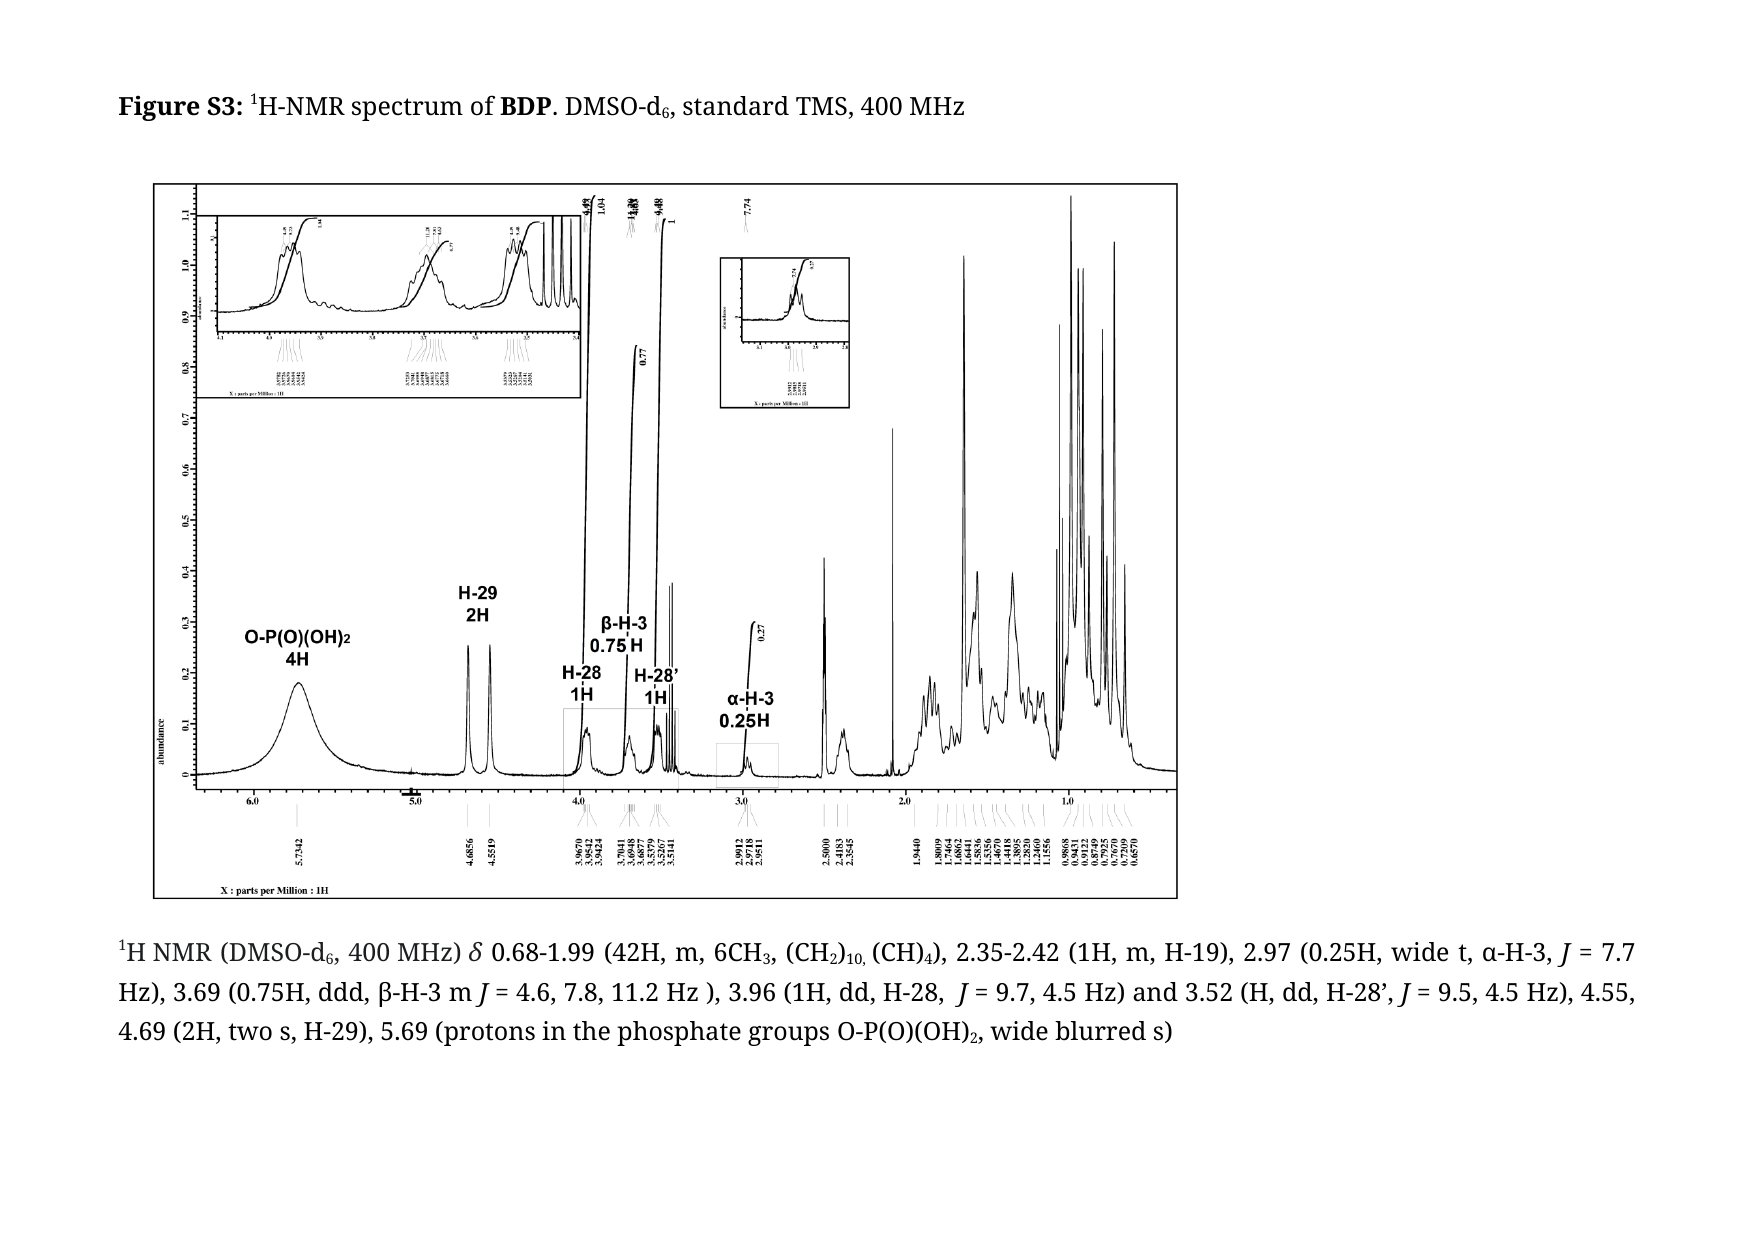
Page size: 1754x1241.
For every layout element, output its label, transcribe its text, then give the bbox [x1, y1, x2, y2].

text 1H NMR (DMSO-d6, 400 MHz) δ 0.68-1.99 (42H, m, 6CH3, (CH2)10, (CH)4), 2.35-2.42 (1H, m, H-19), 2.97 (0.25Н, wide t, α-Н-3, J = 7.7 Hz), 3.69 (0.75H, ddd, β-H-3 m J = 4.6, 7.8, 11.2 Hz ), 3.96 (1Н, dd, H-28, J = 9.7, 4.5 Hz) and 3.52 (Н, dd, H-28’, J = 9.5, 4.5 Hz), 4.55, 4.69 (2Н, two s, H-29), 5.69 (protons in the phosphate groups О-Р(O)(ОН)2, wide blurred s) [118, 935, 1636, 1047]
picture [118, 148, 1223, 931]
text Figure S3: 1H-NMR spectrum of BDP. DMSO-d6, standard TMS, 400 MHz [118, 89, 1636, 123]
